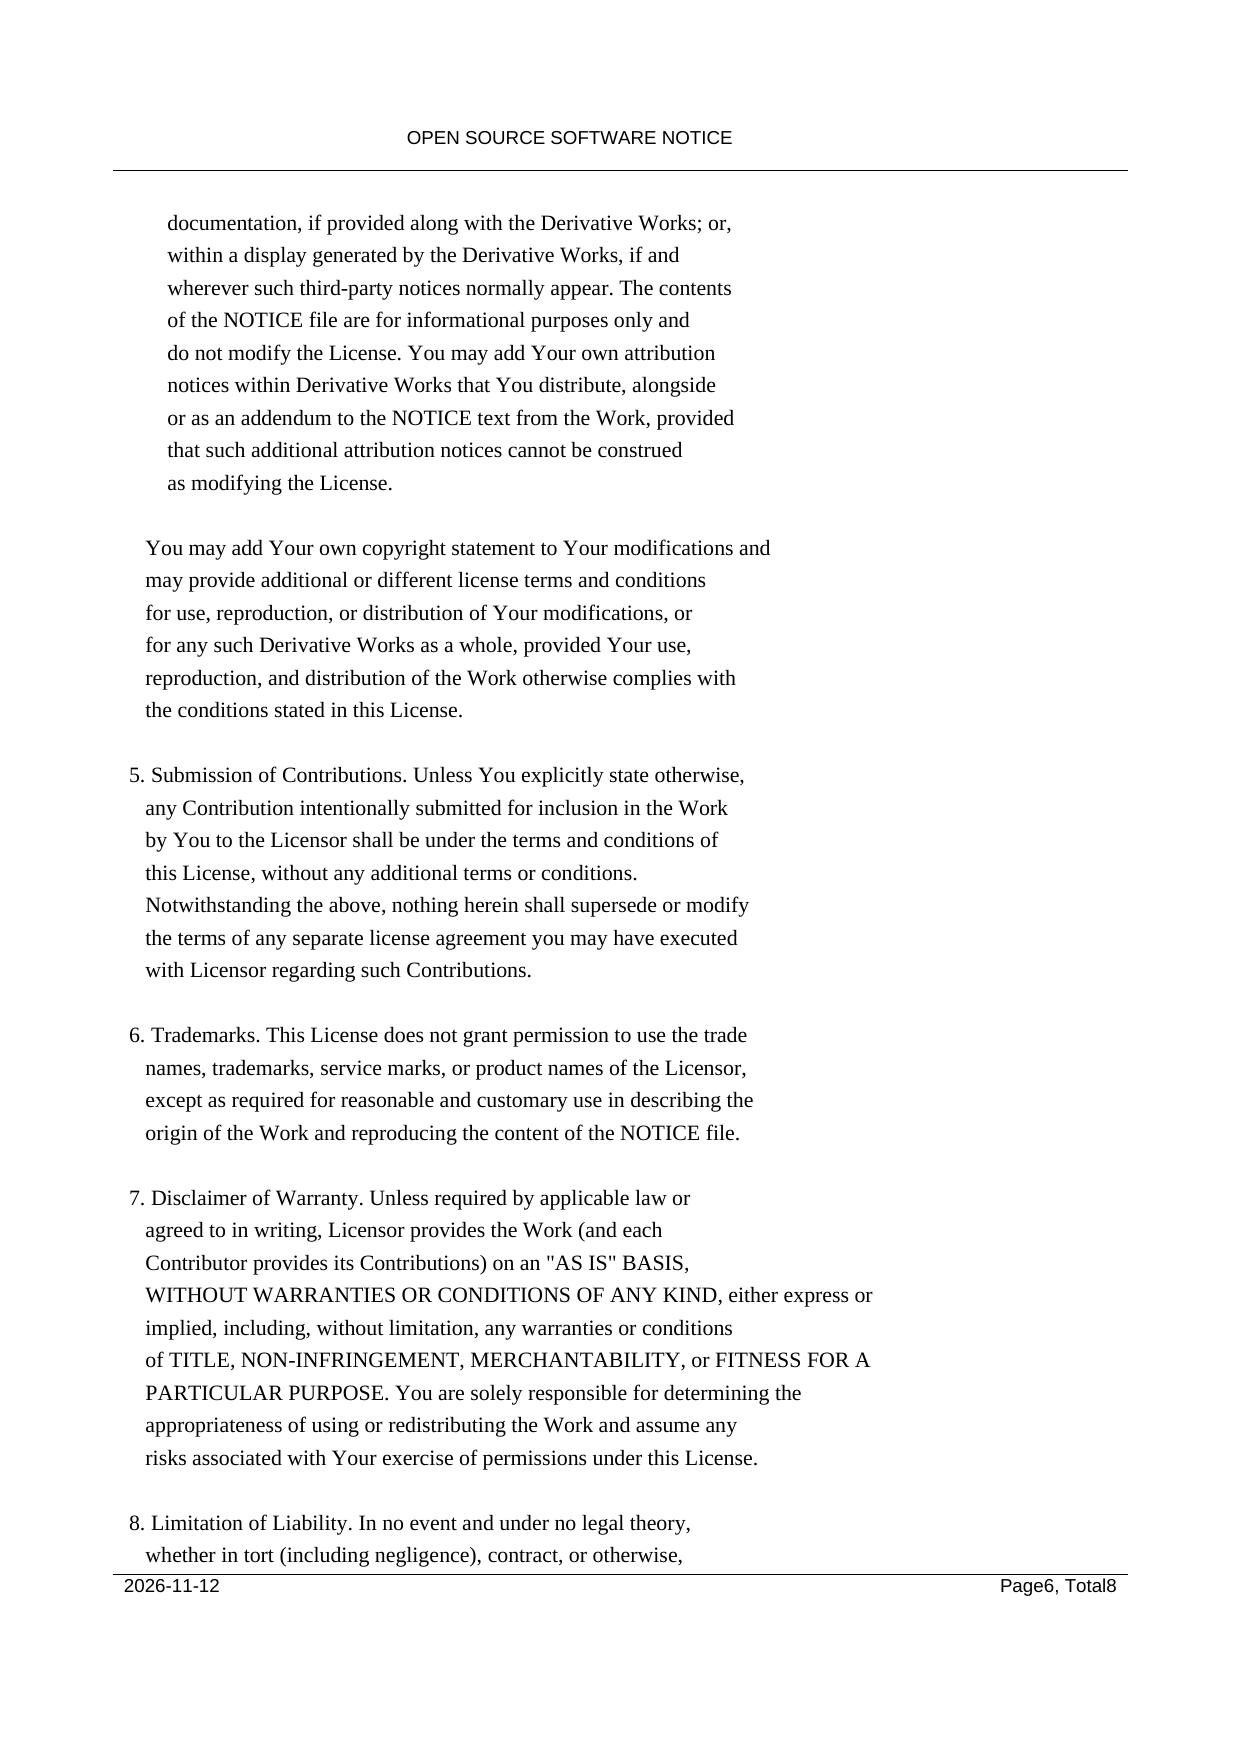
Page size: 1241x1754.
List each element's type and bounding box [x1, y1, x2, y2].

text [112, 206, 1128, 1571]
